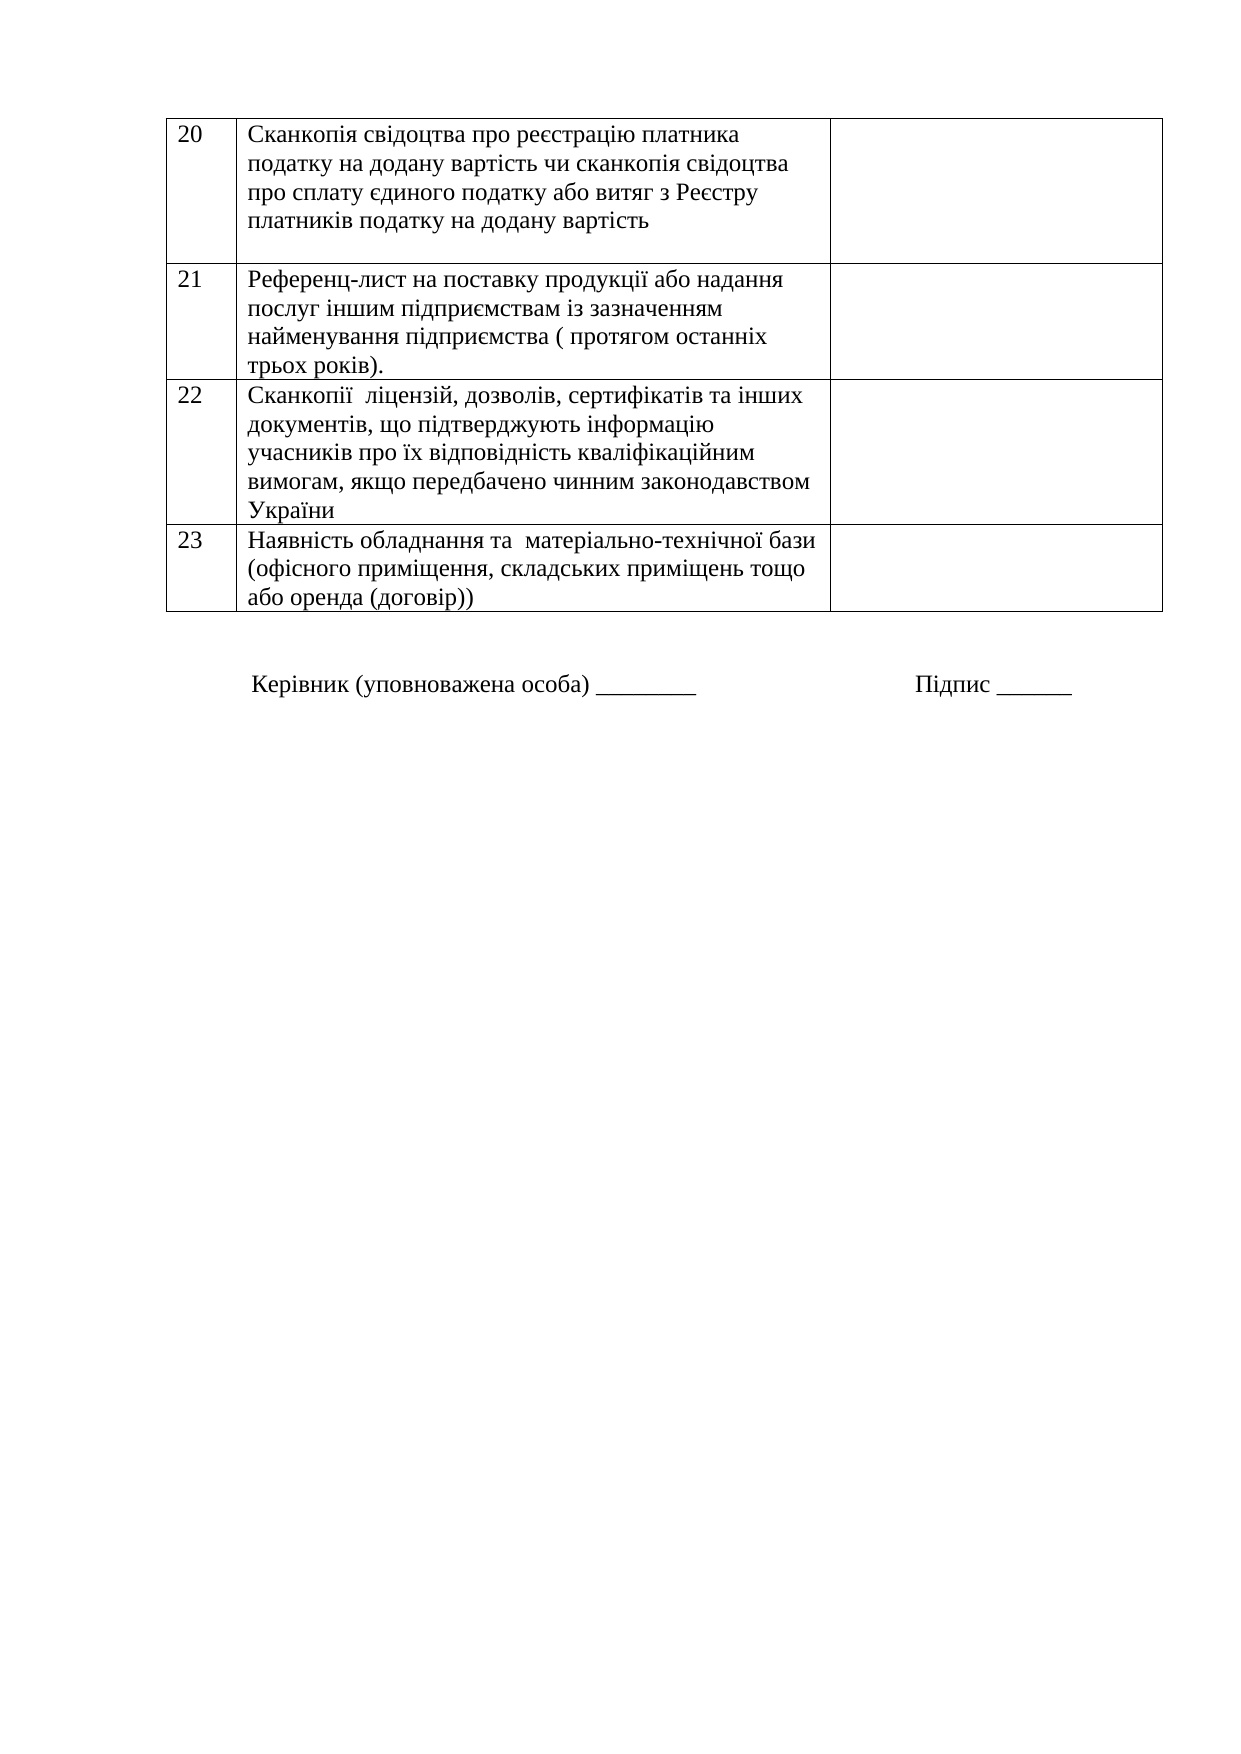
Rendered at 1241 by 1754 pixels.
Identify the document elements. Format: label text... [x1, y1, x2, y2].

table_cell [831, 119, 1162, 263]
text Керівник (уповноважена особа) ________ Підпис ______ [251, 669, 1152, 698]
table_cell Сканкопії ліцензій, дозволів, сертифікатів та інших документів, що підтверджують інформацію учасників про їх відповідність кваліфікаційним вимогам, якщо передбачено чинним законодавством України [237, 380, 830, 524]
table_cell Референц-лист на поставку продукції або надання послуг іншим підприємствам із зазначенням найменування підприємства ( протягом останніх трьох років). [237, 264, 830, 379]
table_cell [831, 525, 1162, 611]
table_cell Наявність обладнання та матеріально-технічної бази (офісного приміщення, складських приміщень тощо або оренда (договір)) [237, 525, 830, 611]
table_cell Сканкопія свідоцтва про реєстрацію платника податку на додану вартість чи сканкопія свідоцтва про сплату єдиного податку або витяг з Реєстру платників податку на додану вартість [237, 119, 830, 263]
table_cell 21 [167, 264, 236, 379]
table_cell [831, 264, 1162, 379]
table_cell 23 [167, 525, 236, 611]
table_cell [831, 380, 1162, 524]
table_cell 22 [167, 380, 236, 524]
table_cell 20 [167, 119, 236, 263]
